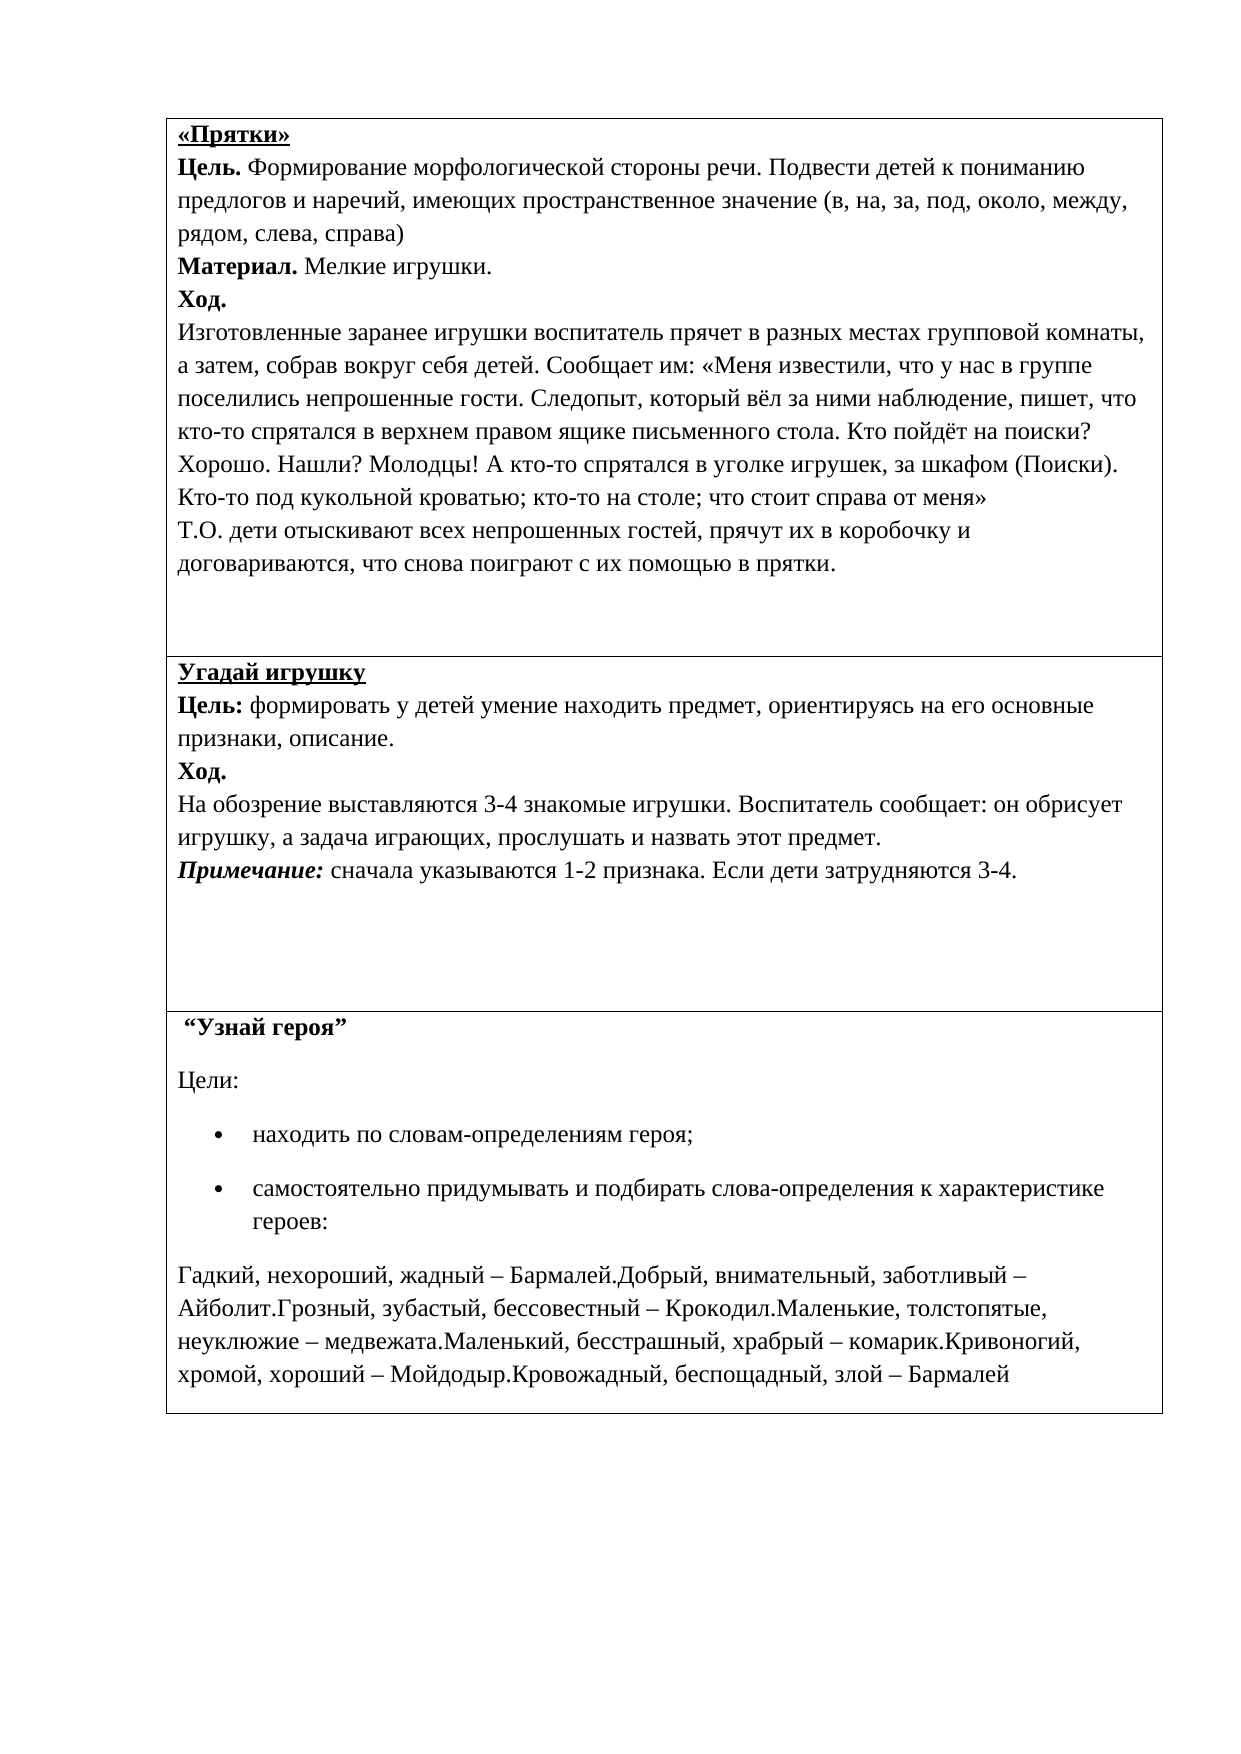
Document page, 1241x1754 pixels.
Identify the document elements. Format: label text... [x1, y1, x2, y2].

table_cell “Узнай героя” Цели: находить по словам-определениям героя; самостоятельно придумывать и подбирать слова-определения к характеристике героев: Гадкий, нехороший, жадный – Бармалей.Добрый, внимательный, заботливый – Айболит.Грозный, зубастый, бессовестный – Крокодил.Маленькие, толстопятые, неуклюжие – медвежата.Маленький, бесстрашный, храбрый – комарик.Кривоногий, хромой, хороший – Мойдодыр.Кровожадный, беспощадный, злой – Бармалей [167, 1012, 1162, 1412]
table_cell Угадай игрушку Цель: формировать у детей умение находить предмет, ориентируясь на его основные признаки, описание. Ход. На обозрение выставляются 3-4 знакомые игрушки. Воспитатель сообщает: он обрисует игрушку, а задача играющих, прослушать и назвать этот предмет. Примечание: сначала указываются 1-2 признака. Если дети затрудняются 3-4. [167, 657, 1162, 1011]
table_cell «Прятки» Цель. Формирование морфологической стороны речи. Подвести детей к пониманию предлогов и наречий, имеющих пространственное значение (в, на, за, под, около, между, рядом, слева, справа) Материал. Мелкие игрушки. Ход. Изготовленные заранее игрушки воспитатель прячет в разных местах групповой комнаты, а затем, собрав вокруг себя детей. Сообщает им: «Меня известили, что у нас в группе поселились непрошенные гости. Следопыт, который вёл за ними наблюдение, пишет, что кто-то спрятался в верхнем правом ящике письменного стола. Кто пойдёт на поиски? Хорошо. Нашли? Молодцы! А кто-то спрятался в уголке игрушек, за шкафом (Поиски). Кто-то под кукольной кроватью; кто-то на столе; что стоит справа от меня» Т.О. дети отыскивают всех непрошенных гостей, прячут их в коробочку и договариваются, что снова поиграют с их помощью в прятки. [167, 119, 1162, 656]
